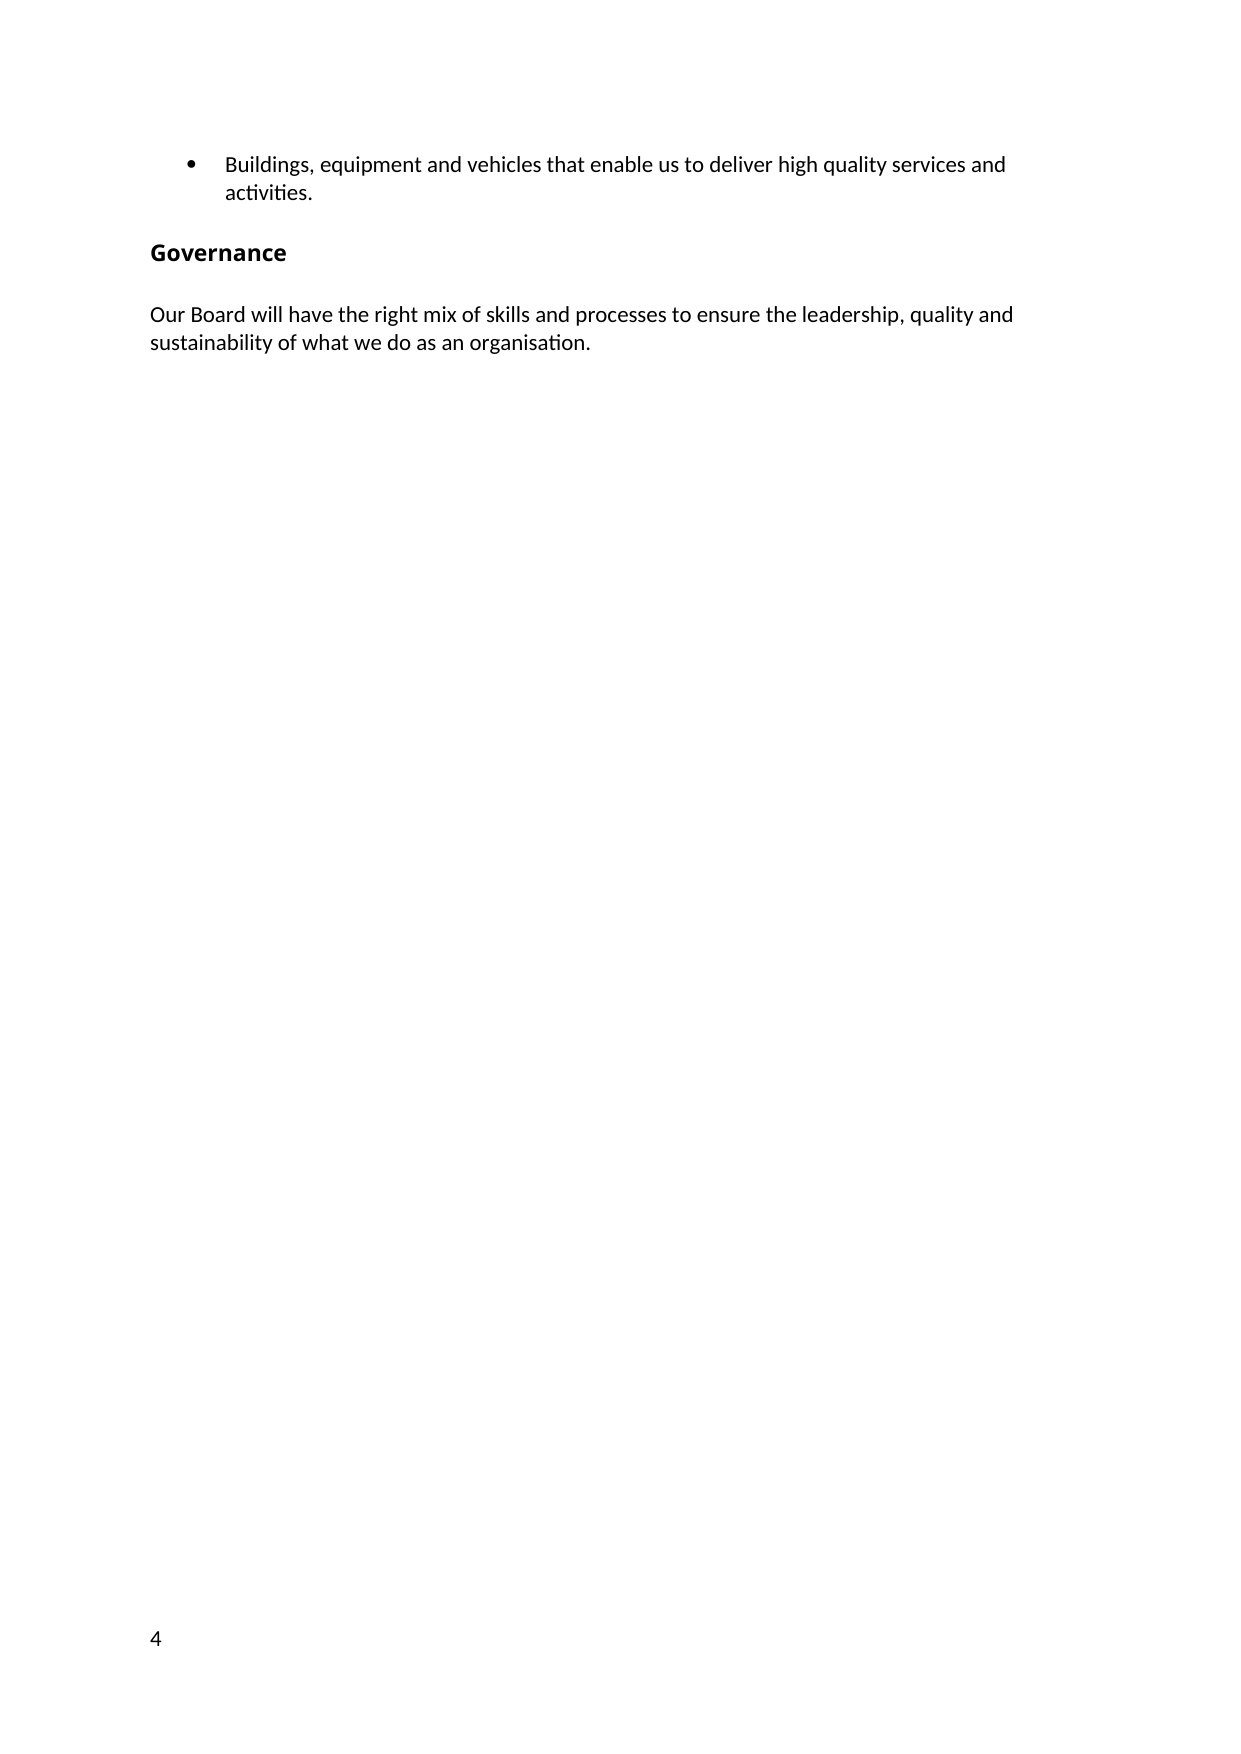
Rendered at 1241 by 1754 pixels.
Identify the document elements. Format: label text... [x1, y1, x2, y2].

text Governance [150, 237, 1090, 268]
list Buildings, equipment and vehicles that enable us to deliver high quality services and activities. [187, 150, 1090, 206]
text Our Board will have the right mix of skills and processes to ensure the leadership, quality and sustainability of what we do as an organisation. [150, 300, 1090, 356]
